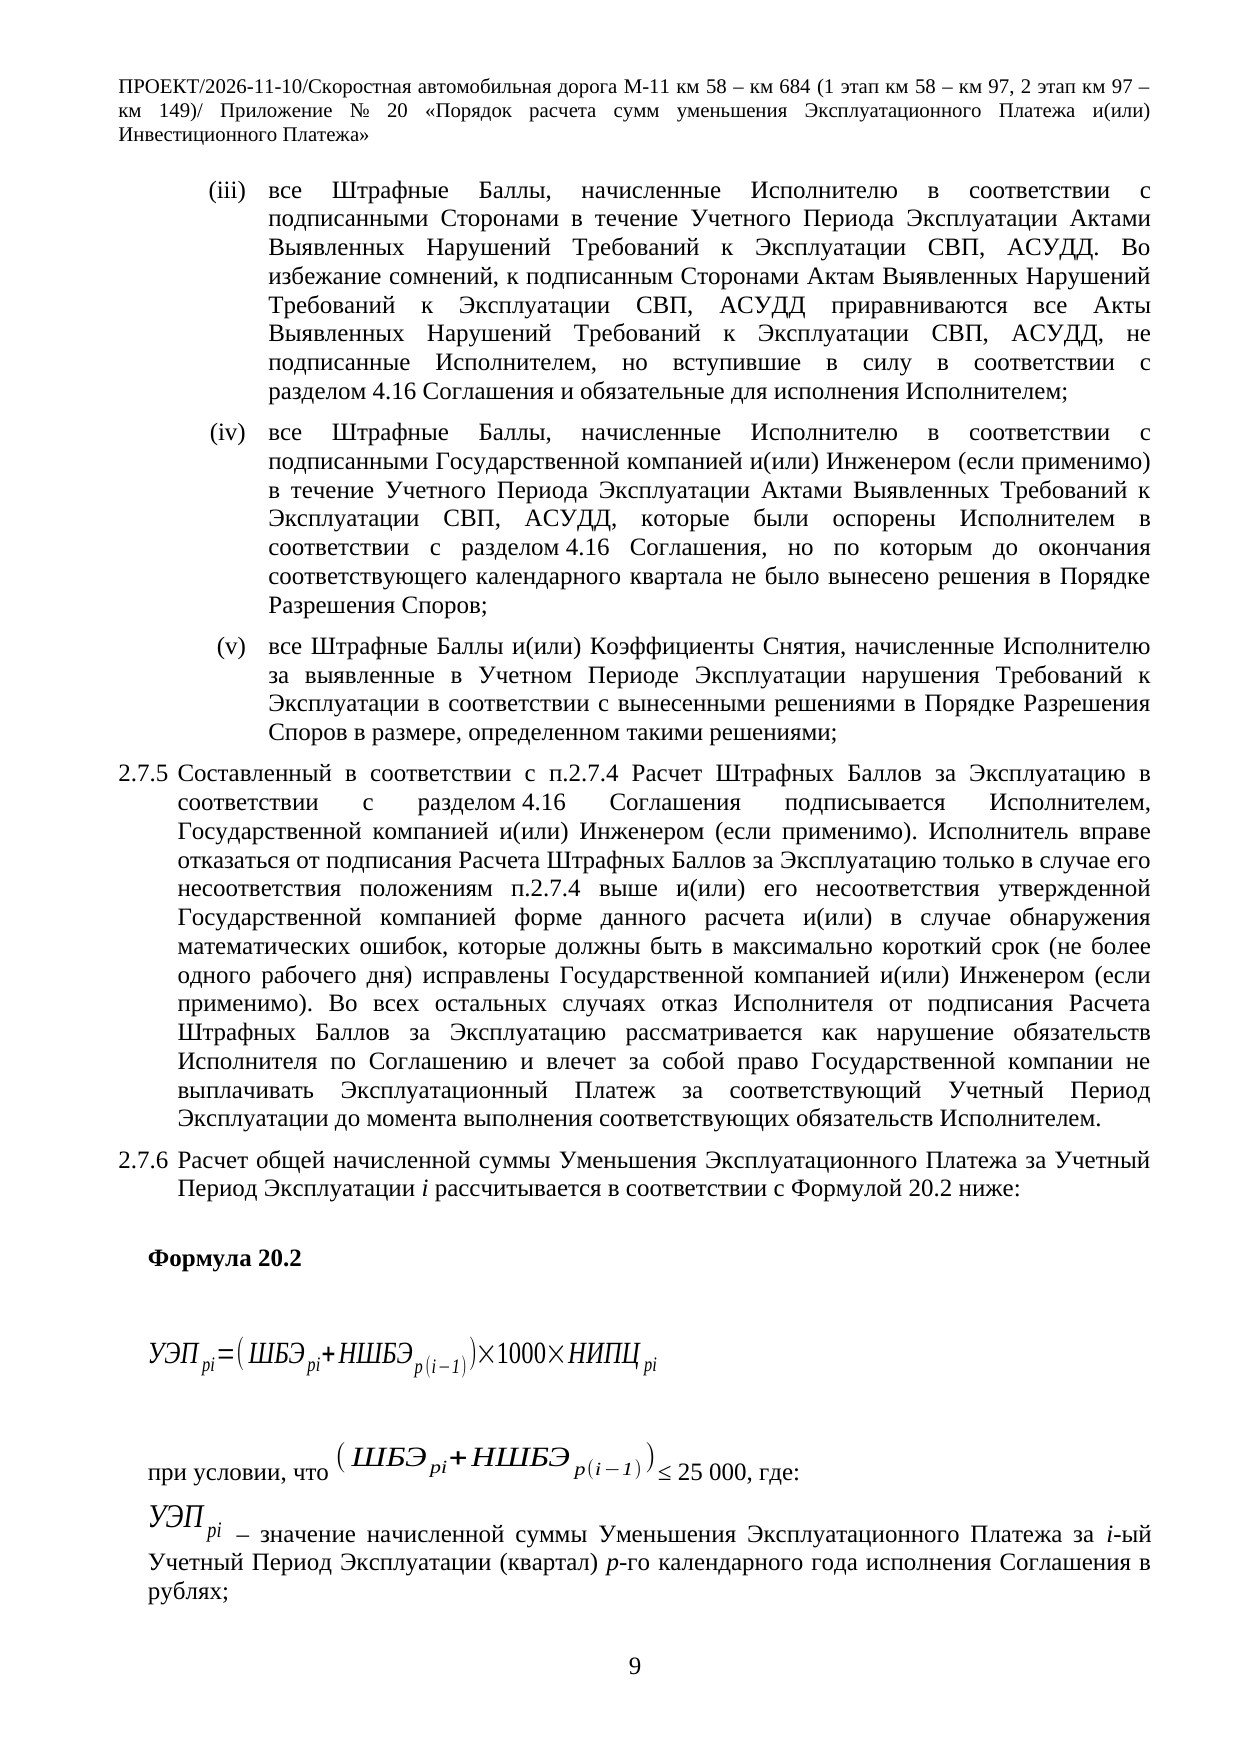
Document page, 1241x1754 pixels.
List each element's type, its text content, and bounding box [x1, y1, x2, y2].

list все Штрафные Баллы и(или) Коэффициенты Снятия, начисленные Исполнителю за выявленные в Учетном Периоде Эксплуатации нарушения Требований к Эксплуатации в соответствии с вынесенными решениями в Порядке Разрешения Споров в размере, определенном такими решениями; [246, 631, 1152, 746]
list Составленный в соответствии с п.2.7.4 Расчет Штрафных Баллов за Эксплуатацию в соответствии с разделом 4.16 Соглашения подписывается Исполнителем, Государственной компанией и(или) Инженером (если применимо). Исполнитель вправе отказаться от подписания Расчета Штрафных Баллов за Эксплуатацию только в случае его несоответствия положениям п.2.7.4 выше и(или) его несоответствия утвержденной Государственной компанией форме данного расчета и(или) в случае обнаружения математических ошибок, которые должны быть в максимально короткий срок (не более одного рабочего дня) исправлены Государственной компанией и(или) Инженером (если применимо). Во всех остальных случаях отказ Исполнителя от подписания Расчета Штрафных Баллов за Эксплуатацию рассматривается как нарушение обязательств Исполнителя по Соглашению и влечет за собой право Государственной компании не выплачивать Эксплуатационный Платеж за соответствующий Учетный Период Эксплуатации до момента выполнения соответствующих обязательств Исполнителем. [118, 758, 1152, 1132]
text – значение начисленной суммы Уменьшения Эксплуатационного Платежа за i-ый Учетный Период Эксплуатации (квартал) р-го календарного года исполнения Соглашения в рублях; [148, 1498, 1152, 1605]
text при условии, что ≤ 25 000, где: [148, 1441, 1152, 1486]
text Формула 20.2 [148, 1243, 1152, 1272]
list все Штрафные Баллы, начисленные Исполнителю в соответствии с подписанными Государственной компанией и(или) Инженером (если применимо) в течение Учетного Периода Эксплуатации Актами Выявленных Требований к Эксплуатации СВП, АСУДД, которые были оспорены Исполнителем в соответствии с разделом 4.16 Соглашения, но по которым до окончания соответствующего календарного квартала не было вынесено решения в Порядке Разрешения Споров; [246, 417, 1152, 618]
list все Штрафные Баллы, начисленные Исполнителю в соответствии с подписанными Сторонами в течение Учетного Периода Эксплуатации Актами Выявленных Нарушений Требований к Эксплуатации СВП, АСУДД. Во избежание сомнений, к подписанным Сторонами Актам Выявленных Нарушений Требований к Эксплуатации СВП, АСУДД приравниваются все Акты Выявленных Нарушений Требований к Эксплуатации СВП, АСУДД, не подписанные Исполнителем, но вступившие в силу в соответствии с разделом 4.16 Соглашения и обязательные для исполнения Исполнителем; [246, 175, 1152, 405]
list Расчет общей начисленной суммы Уменьшения Эксплуатационного Платежа за Учетный Период Эксплуатации i рассчитывается в соответствии с Формулой 20.2 ниже: [118, 1145, 1152, 1202]
